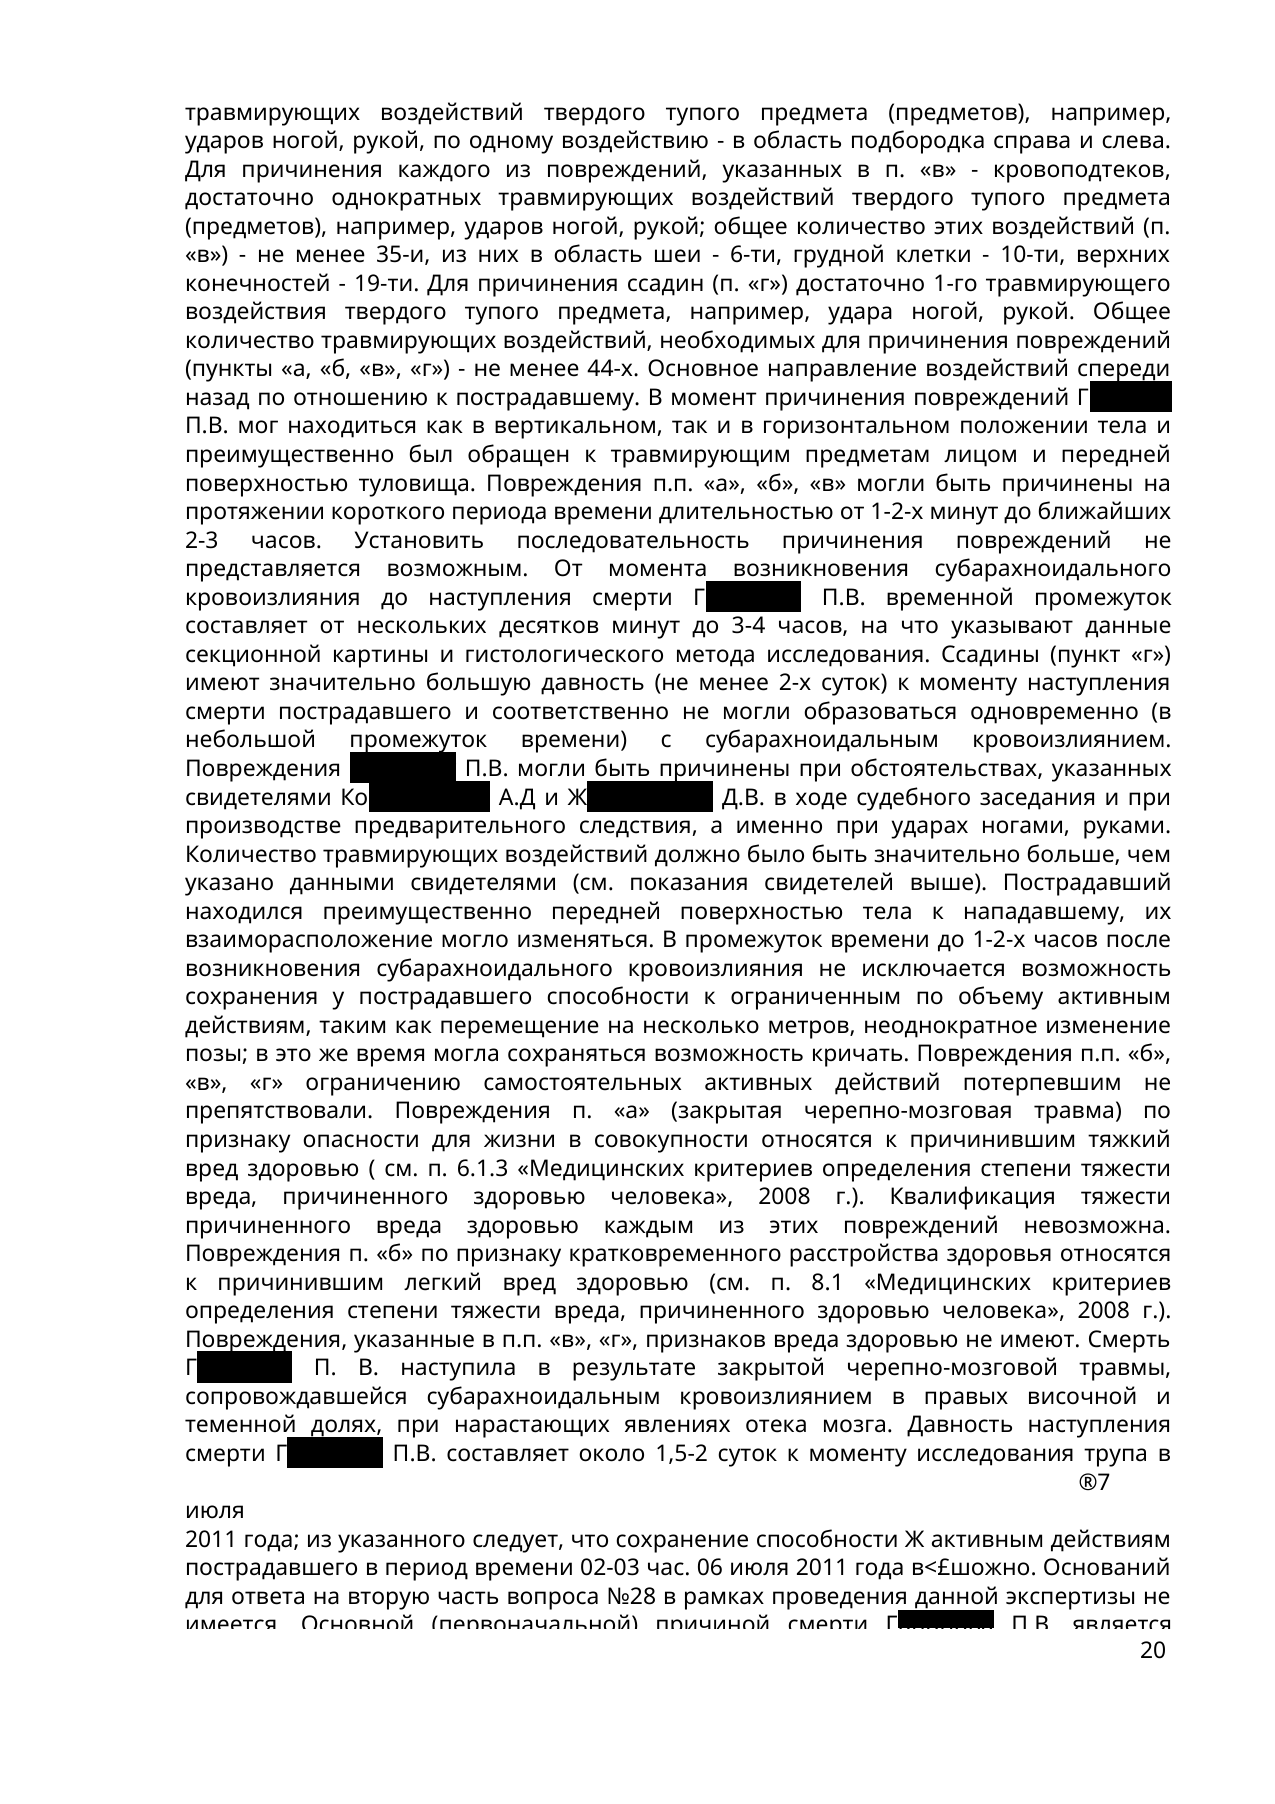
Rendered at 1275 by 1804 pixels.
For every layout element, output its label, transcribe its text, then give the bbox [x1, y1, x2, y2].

text 20 [1140, 1640, 1166, 1663]
text 2011 года; из указанного следует, что сохранение способности Ж активным действиям пострадавшего в период времени 02-03 час. 06 июля 2011 года в<£шожно. Оснований для ответа на вторую часть вопроса №28 в рамках проведения данной экспертизы не имеется. Основной (первоначальной) причиной смерти Гапонова П.В. является закрытая черепномозговая травма, сопровождавшаяся субарахноидальным кровоизлиянием. Субарахноидальное кровоизлияние привело к развитию и постепешЦму нарастанию отека головного мозга. Отек головного мозга - непосредственная причина <^Ьтй. С момента [185, 1524, 1172, 1628]
text травмирующих воздействий твердого тупого предмета (предметов), например, ударов ногой, рукой, по одному воздействию - в область подбородка справа и слева. Для причинения каждого из повреждений, указанных в п. «в» - кровоподтеков, достаточно однократных травмирующих воздействий твердого тупого предмета (предметов), например, ударов ногой, рукой; общее количество этих воздействий (п. «в») - не менее 35-и, из них в область шеи - 6-ти, грудной клетки - 10-ти, верхних конечностей - 19-ти. Для причинения ссадин (п. «г») достаточно 1-го травмирующего воздействия твердого тупого предмета, например, удара ногой, рукой. Общее количество травмирующих воздействий, необходимых для причинения повреждений (пункты «а, «б, «в», «г») - не менее 44-х. Основное направление воздействий спереди назад по отношению к пострадавшему. В момент причинения повреждений Гапонов П.В. мог находиться как в вертикальном, так и в горизонтальном положении тела и преимущественно был обращен к травмирующим предметам лицом и передней поверхностью туловища. Повреждения п.п. «а», «б», «в» могли быть причинены на протяжении короткого периода времени длительностью от 1-2-х минут до ближайших 2-3 часов. Установить последовательность причинения повреждений не представляется возможным. От момента возникновения субарахноидального кровоизлияния до наступления смерти Гапонова П.В. временной промежуток составляет от нескольких десятков минут до 3-4 часов, на что указывают данные секционной картины и гистологического метода исследования. Ссадины (пункт «г») имеют значительно большую давность (не менее 2-х суток) к моменту наступления смерти пострадавшего и соответственно не могли образоваться одновременно (в небольшой промежуток времени) с субарахноидальным кровоизлиянием. Повреждения Гапонову П.В. могли быть причинены при обстоятельствах, указанных свидетелями Коржавиным А.Д и Журавлёвым Д.В. в ходе судебного заседания и при производстве предварительного следствия, а именно при ударах ногами, руками. Количество травмирующих воздействий должно было быть значительно больше, чем указано данными свидетелями (см. показания свидетелей выше). Пострадавший находился преимущественно передней поверхностью тела к нападавшему, их взаиморасположение могло изменяться. В промежуток времени до 1-2-х часов после возникновения субарахноидального кровоизлияния не исключается возможность сохранения у пострадавшего способности к ограниченным по объему активным действиям, таким как перемещение на несколько метров, неоднократное изменение позы; в это же время могла сохраняться возможность кричать. Повреждения п.п. «б», «в», «г» ограничению самостоятельных активных действий потерпевшим не препятствовали. Повреждения п. «а» (закрытая черепно-мозговая травма) по признаку опасности для жизни в совокупности относятся к причинившим тяжкий вред здоровью ( см. п. 6.1.3 «Медицинских критериев определения степени тяжести вреда, причиненного здоровью человека», 2008 г.). Квалификация тяжести причиненного вреда здоровью каждым из этих повреждений невозможна. Повреждения п. «б» по признаку кратковременного расстройства здоровья относятся к причинившим легкий вред здоровью (см. п. 8.1 «Медицинских критериев определения степени тяжести вреда, причиненного здоровью человека», 2008 г.). Повреждения, указанные в п.п. «в», «г», признаков вреда здоровью не имеют. Смерть Гапонова П. В. наступила в результате закрытой черепно-мозговой травмы, сопровождавшейся субарахноидальным кровоизлиянием в правых височной и теменной долях, при нарастающих явлениях отека мозга. Давность наступления смерти Гапонова П.В. составляет около 1,5-2 суток к моменту исследования трупа в ®7 июля [185, 97, 1172, 1524]
